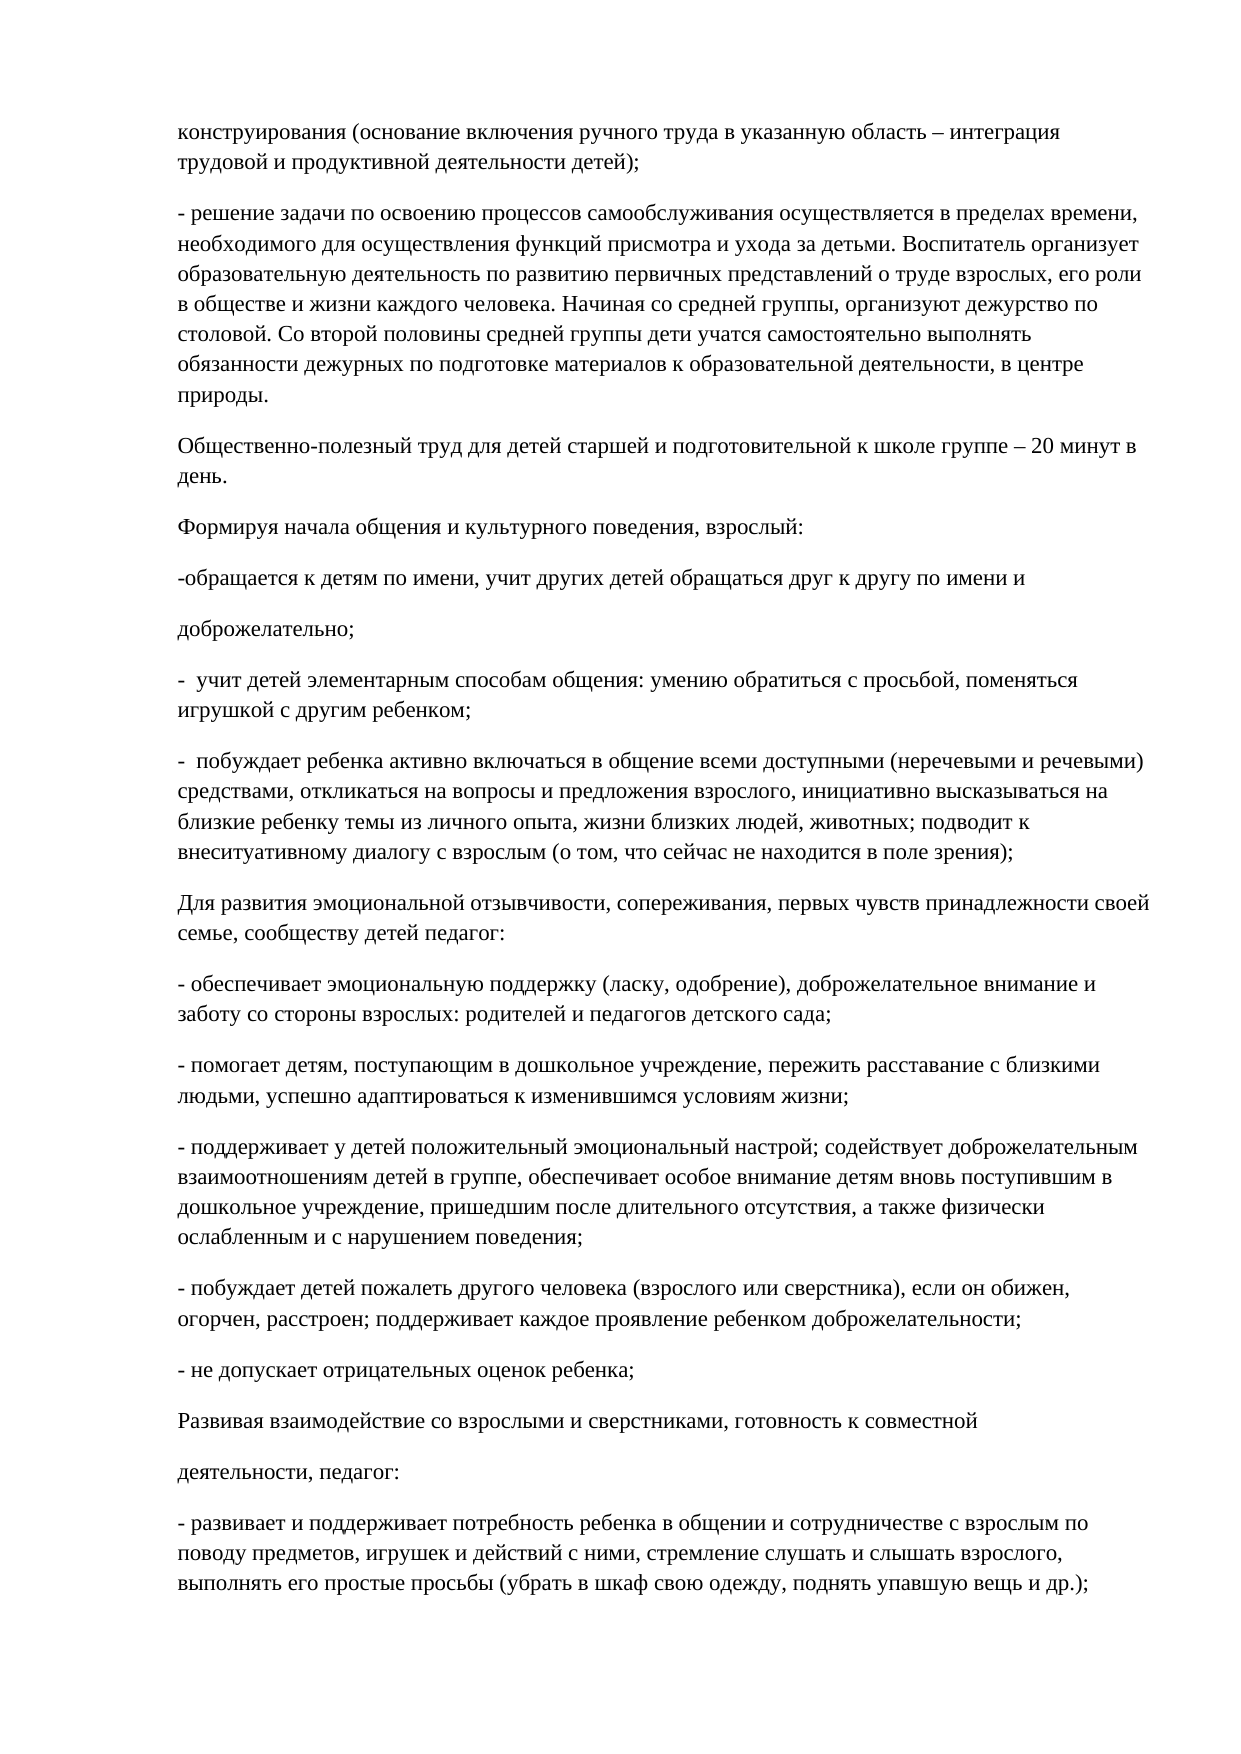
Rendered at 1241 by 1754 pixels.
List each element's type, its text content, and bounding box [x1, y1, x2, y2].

text доброжелательно; [177, 615, 1152, 641]
text -побуждает ребенка активно включаться в общение всеми доступными (неречевыми и речевыми) средствами, откликаться на вопросы и предложения взрослого, инициативно высказываться на близкие ребенку темы из личного опыта, жизни близких людей, животных; подводит к внеситуативному диалогу с взрослым (о том, что сейчас не находится в поле зрения); [177, 747, 1152, 864]
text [177, 118, 1152, 175]
text -обращается к детям по имени, учит других детей обращаться друг к другу по имени и [177, 564, 1152, 590]
text - решение задачи по освоению процессов самообслуживания осуществляется в пределах времени, необходимого для осуществления функций присмотра и ухода за детьми. Воспитатель организует образовательную деятельность по развитию первичных представлений о труде взрослых, его роли в обществе и жизни каждого человека. Начиная со средней группы, организуют дежурство по столовой. Со второй половины средней группы дети учатся самостоятельно выполнять обязанности дежурных по подготовке материалов к образовательной деятельности, в центре природы. [177, 199, 1152, 407]
text Для развития эмоциональной отзывчивости, сопереживания, первых чувств принадлежности своей семье, сообществу детей педагог: [177, 889, 1152, 946]
text - развивает и поддерживает потребность ребенка в общении и сотрудничестве с взрослым по поводу предметов, игрушек и действий с ними, стремление слушать и слышать взрослого, выполнять его простые просьбы (убрать в шкаф свою одежду, поднять упавшую вещь и др.); [177, 1509, 1152, 1596]
text - помогает детям, поступающим в дошкольное учреждение, пережить расставание с близкими людьми, успешно адаптироваться к изменившимся условиям жизни; [177, 1051, 1152, 1108]
text - побуждает детей пожалеть другого человека (взрослого или сверстника), если он обижен, огорчен, расстроен; поддерживает каждое проявление ребенком доброжелательности; [177, 1274, 1152, 1331]
text - не допускает отрицательных оценок ребенка; [177, 1356, 1152, 1382]
text Общественно-полезный труд для детей старшей и подготовительной к школе группе – 20 минут в день. [177, 432, 1152, 488]
text -учит детей элементарным способам общения: умению обратиться с просьбой, поменяться игрушкой с другим ребенком; [177, 666, 1152, 723]
text деятельности, педагог: [177, 1458, 1152, 1484]
text - обеспечивает эмоциональную поддержку (ласку, одобрение), доброжелательное внимание и заботу со стороны взрослых: родителей и педагогов детского сада; [177, 970, 1152, 1027]
text Развивая взаимодействие со взрослыми и сверстниками, готовность к совместной [177, 1407, 1152, 1433]
text - поддерживает у детей положительный эмоциональный настрой; содействует доброжелательным взаимоотношениям детей в группе, обеспечивает особое внимание детям вновь поступившим в дошкольное учреждение, пришедшим после длительного отсутствия, а также физически ослабленным и с нарушением поведения; [177, 1133, 1152, 1250]
text Формируя начала общения и культурного поведения, взрослый: [177, 513, 1152, 539]
